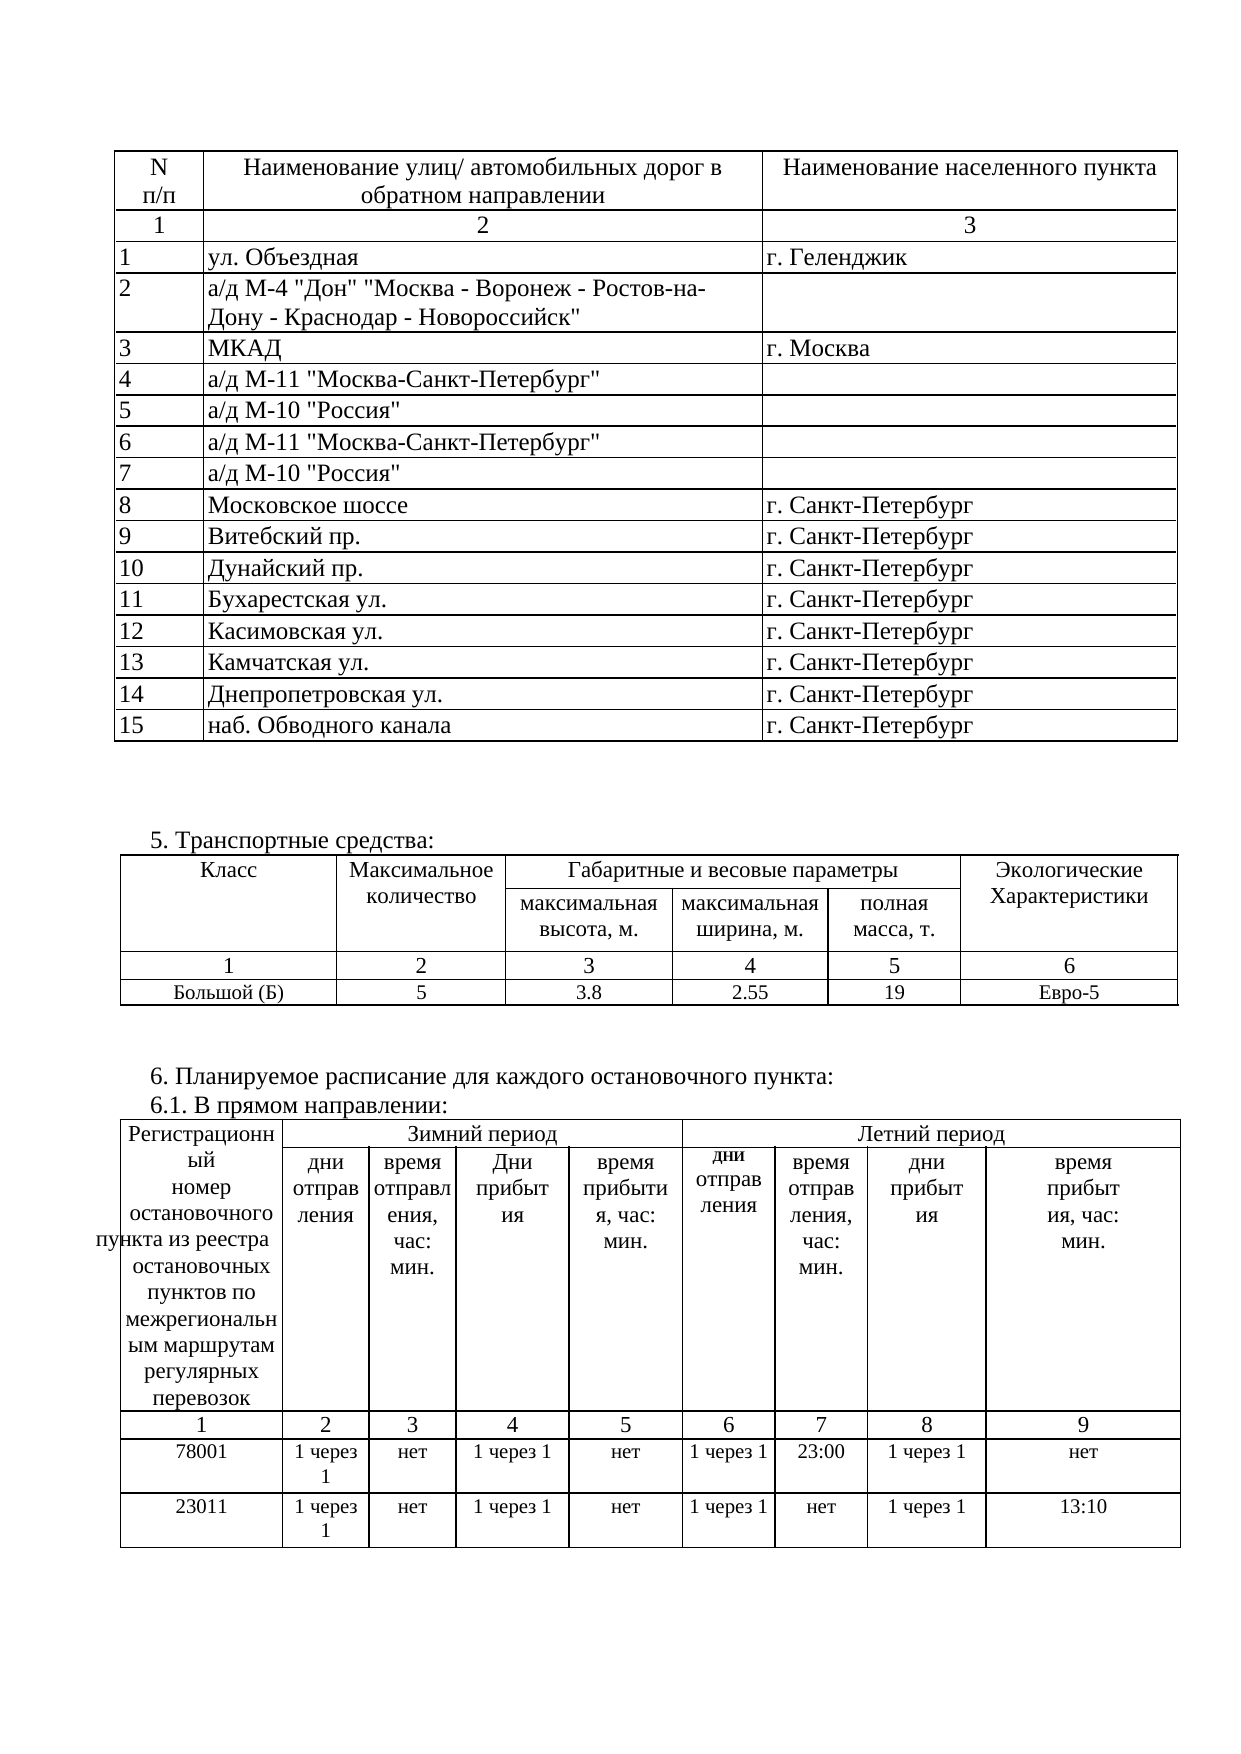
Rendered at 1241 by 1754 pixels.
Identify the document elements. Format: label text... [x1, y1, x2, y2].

table_cell Московское шоссе [204, 490, 762, 520]
table_cell Камчатская ул. [204, 647, 762, 677]
table_cell 4 [115, 364, 203, 394]
table_cell 2.55 [673, 980, 827, 1004]
table_cell 4 [673, 952, 827, 979]
table_cell а/д М-11 "Москва-Санкт-Петербург" [204, 427, 762, 457]
table_cell 23011 [121, 1494, 282, 1547]
table_cell 2 [337, 952, 505, 979]
text 6. Планируемое расписание для каждого остановочного пункта: [150, 1061, 1090, 1090]
table_cell 19 [829, 980, 960, 1004]
table_cell 1 через 1 [868, 1440, 985, 1492]
table_cell ул. Объездная [204, 242, 762, 272]
table_cell 13 [115, 647, 203, 677]
table_header Габаритные и весовые параметры [506, 856, 960, 887]
table_cell 13:10 [987, 1494, 1180, 1547]
table_cell а/д М-10 "Россия" [204, 458, 762, 488]
table_cell наб. Обводного канала [204, 710, 762, 740]
table_cell нет [776, 1494, 867, 1547]
table_header Экологические Характеристики [961, 856, 1177, 951]
table_cell 6 [115, 426, 203, 457]
table_cell г. Санкт-Петербург [763, 520, 1177, 551]
table_cell 1 через 1 [683, 1494, 774, 1547]
table_cell г. Санкт-Петербург [763, 551, 1177, 583]
table_cell дни отправ ления [283, 1148, 368, 1410]
table_cell г. Санкт-Петербург [763, 614, 1177, 646]
table_cell 3 [763, 209, 1177, 241]
table_cell время отправ ления, час: мин. [776, 1148, 867, 1410]
table_cell 3 [115, 332, 203, 362]
table_cell 1 [121, 1412, 282, 1438]
table_cell 15 [115, 710, 203, 740]
table_cell г. Санкт-Петербург [763, 709, 1177, 740]
table_cell Дни прибыт ия [457, 1148, 568, 1410]
table_cell 14 [115, 678, 203, 708]
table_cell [204, 274, 762, 331]
table_cell г. Санкт-Петербург [763, 488, 1177, 520]
table_cell г. Санкт-Петербург [763, 583, 1177, 614]
table_cell 3 [370, 1412, 455, 1438]
table_cell [763, 272, 1177, 331]
table_cell 1 через 1 [868, 1494, 985, 1547]
table_cell [763, 457, 1177, 488]
table_cell максимальная ширина, м. [673, 889, 827, 951]
table_cell [763, 394, 1177, 425]
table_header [121, 1120, 282, 1410]
text 5. Транспортные средства: [150, 825, 1090, 854]
table_cell нет [370, 1494, 455, 1547]
table_cell время прибыти я, час: мин. [570, 1148, 682, 1410]
table_cell нет [570, 1494, 682, 1547]
table_cell 8 [115, 489, 203, 520]
table_cell Касимовская ул. [204, 616, 762, 646]
table_cell 7 [776, 1412, 867, 1438]
table_cell Дунайский пр. [204, 553, 762, 583]
table_cell [763, 363, 1177, 394]
table_cell 23:00 [776, 1440, 867, 1492]
table_cell 9 [115, 521, 203, 551]
table_cell а/д М-10 "Россия" [204, 396, 762, 425]
table_cell нет [570, 1440, 682, 1492]
table_cell 6 [961, 952, 1177, 979]
table_header Наименование населенного пункта [763, 152, 1177, 209]
table_cell 78001 [121, 1440, 282, 1492]
table_cell 5 [337, 980, 505, 1004]
table_cell дни прибыт ия [868, 1148, 985, 1410]
table_cell 5 [570, 1412, 682, 1438]
table_cell 1 через 1 [683, 1440, 774, 1492]
text 6.1. В прямом направлении: [150, 1090, 1090, 1118]
table_cell 1 через 1 [283, 1440, 368, 1492]
table_cell Днепропетровская ул. [204, 679, 762, 708]
table_cell 5 [115, 395, 203, 425]
table_cell Витебский пр. [204, 521, 762, 551]
table_cell нет [987, 1440, 1180, 1492]
table_cell 10 [115, 552, 203, 583]
table_cell 2 [204, 211, 762, 241]
table_cell 1 через 1 [457, 1494, 568, 1547]
table_cell время отправл ения, час: мин. [370, 1148, 455, 1410]
table_header N п/п [115, 152, 203, 209]
table_cell 6 [683, 1412, 774, 1438]
table_cell 1 через 1 [283, 1494, 368, 1547]
table_cell г. Геленджик [763, 241, 1177, 272]
table_cell Большой (Б) [121, 980, 336, 1004]
table_cell 5 [829, 952, 960, 979]
table_cell 3.8 [506, 980, 672, 1004]
table_cell г. Санкт-Петербург [763, 677, 1177, 708]
table_cell 12 [115, 615, 203, 646]
table_cell 3 [506, 952, 672, 979]
table_header Летний период [683, 1120, 1180, 1146]
table_cell полная масса, т. [829, 889, 960, 951]
table_header Максимальное количество [337, 856, 505, 951]
table_cell 1 [115, 242, 203, 272]
table_cell г. Санкт-Петербург [763, 646, 1177, 677]
table_cell 1 [121, 952, 336, 979]
table_header Класс [121, 856, 336, 951]
table_cell 4 [457, 1412, 568, 1438]
table_cell 8 [868, 1412, 985, 1438]
table_cell [763, 425, 1177, 457]
table_cell 1 [115, 210, 203, 241]
table_cell максимальная высота, м. [506, 889, 672, 951]
table_cell 7 [115, 458, 203, 488]
table_cell 11 [115, 584, 203, 614]
table_cell 2 [283, 1412, 368, 1438]
table_header Зимний период [283, 1120, 682, 1146]
table_cell нет [370, 1440, 455, 1492]
table_cell Бухарестская ул. [204, 584, 762, 614]
table_header Наименование улиц/ автомобильных дорог в обратном направлении [204, 152, 762, 209]
table_cell а/д М-11 "Москва-Санкт-Петербург" [204, 364, 762, 394]
table_cell 9 [987, 1412, 1180, 1438]
table_cell г. Москва [763, 331, 1177, 362]
table_cell Евро-5 [961, 980, 1177, 1004]
table_cell 1 через 1 [457, 1440, 568, 1492]
table_cell МКАД [204, 333, 762, 362]
table_cell время прибыт ия, час: мин. [987, 1148, 1180, 1410]
table_cell ДНИ отправ ления [683, 1148, 774, 1410]
table_cell 2 [115, 273, 203, 331]
